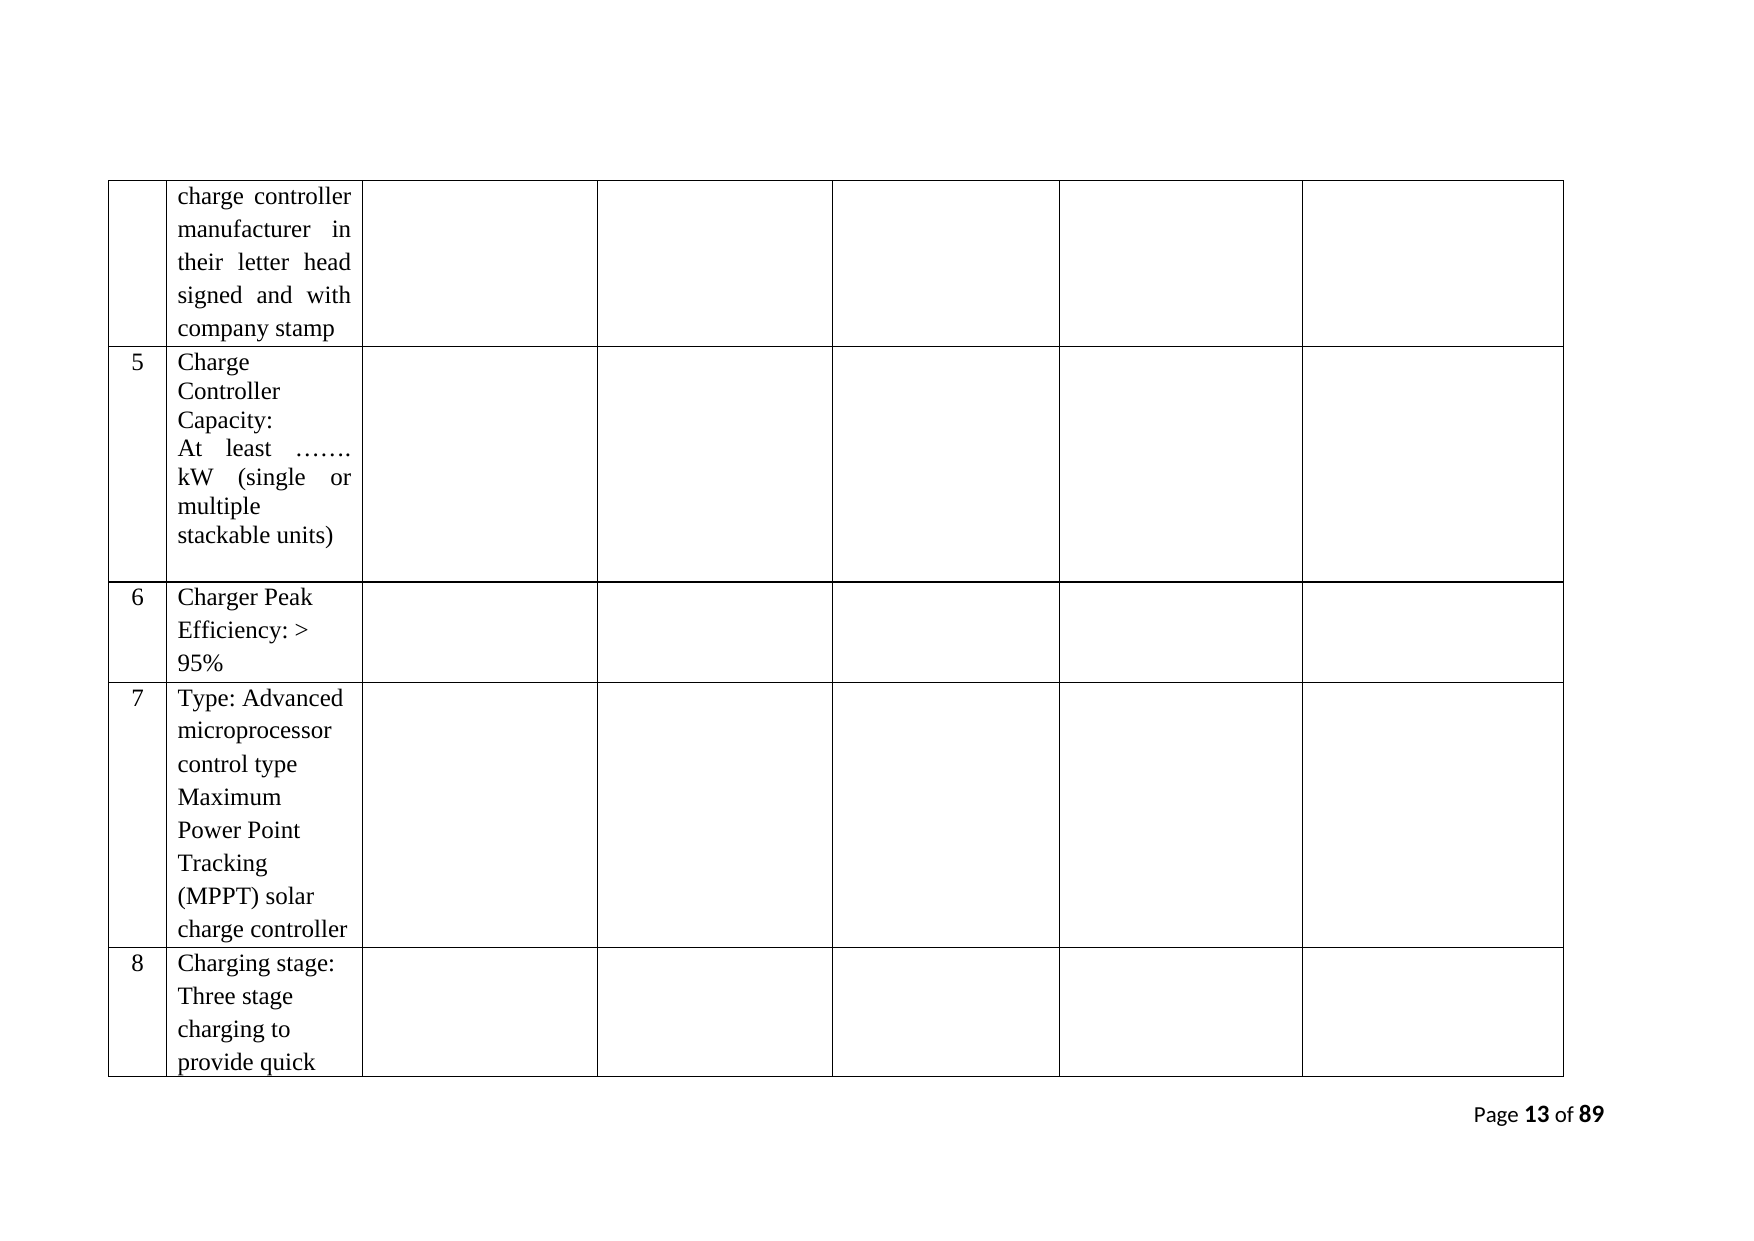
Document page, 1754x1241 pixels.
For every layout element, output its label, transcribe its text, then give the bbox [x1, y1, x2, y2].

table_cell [167, 181, 362, 346]
table_cell [1303, 181, 1563, 346]
table_cell [1303, 583, 1563, 682]
table_cell [598, 181, 832, 346]
table_cell [598, 583, 832, 682]
table_cell [1060, 181, 1302, 346]
table_cell Charger Peak Efficiency: > 95% [167, 583, 362, 682]
table_cell Charge Controller Capacity: At least ……. kW (single or multiple stackable units) [167, 347, 362, 581]
table_cell [363, 181, 597, 346]
table_cell [598, 948, 832, 1076]
table_cell [363, 583, 597, 682]
table_cell [363, 683, 597, 947]
table_cell [1303, 683, 1563, 947]
table_cell [363, 948, 597, 1076]
table_cell [363, 347, 597, 581]
table_cell [833, 181, 1059, 346]
table_cell [1303, 948, 1563, 1076]
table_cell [167, 948, 362, 1076]
table_cell [1303, 347, 1563, 581]
table_cell [833, 347, 1059, 581]
table_cell 6 [109, 583, 166, 682]
table_cell [833, 683, 1059, 947]
table_cell [1060, 583, 1302, 682]
table_cell [1060, 347, 1302, 581]
table_cell [598, 347, 832, 581]
table_cell 4 [109, 181, 166, 346]
table_cell [1060, 948, 1302, 1076]
table_cell 5 [109, 347, 166, 581]
table_cell [598, 683, 832, 947]
table_cell [833, 948, 1059, 1076]
table_cell [1060, 683, 1302, 947]
table_cell [833, 583, 1059, 682]
table_cell 8 [109, 948, 166, 1076]
table_cell Type: Advanced microprocessor control type Maximum Power Point Tracking (MPPT) solar charge controller [167, 683, 362, 947]
table_cell 7 [109, 683, 166, 947]
